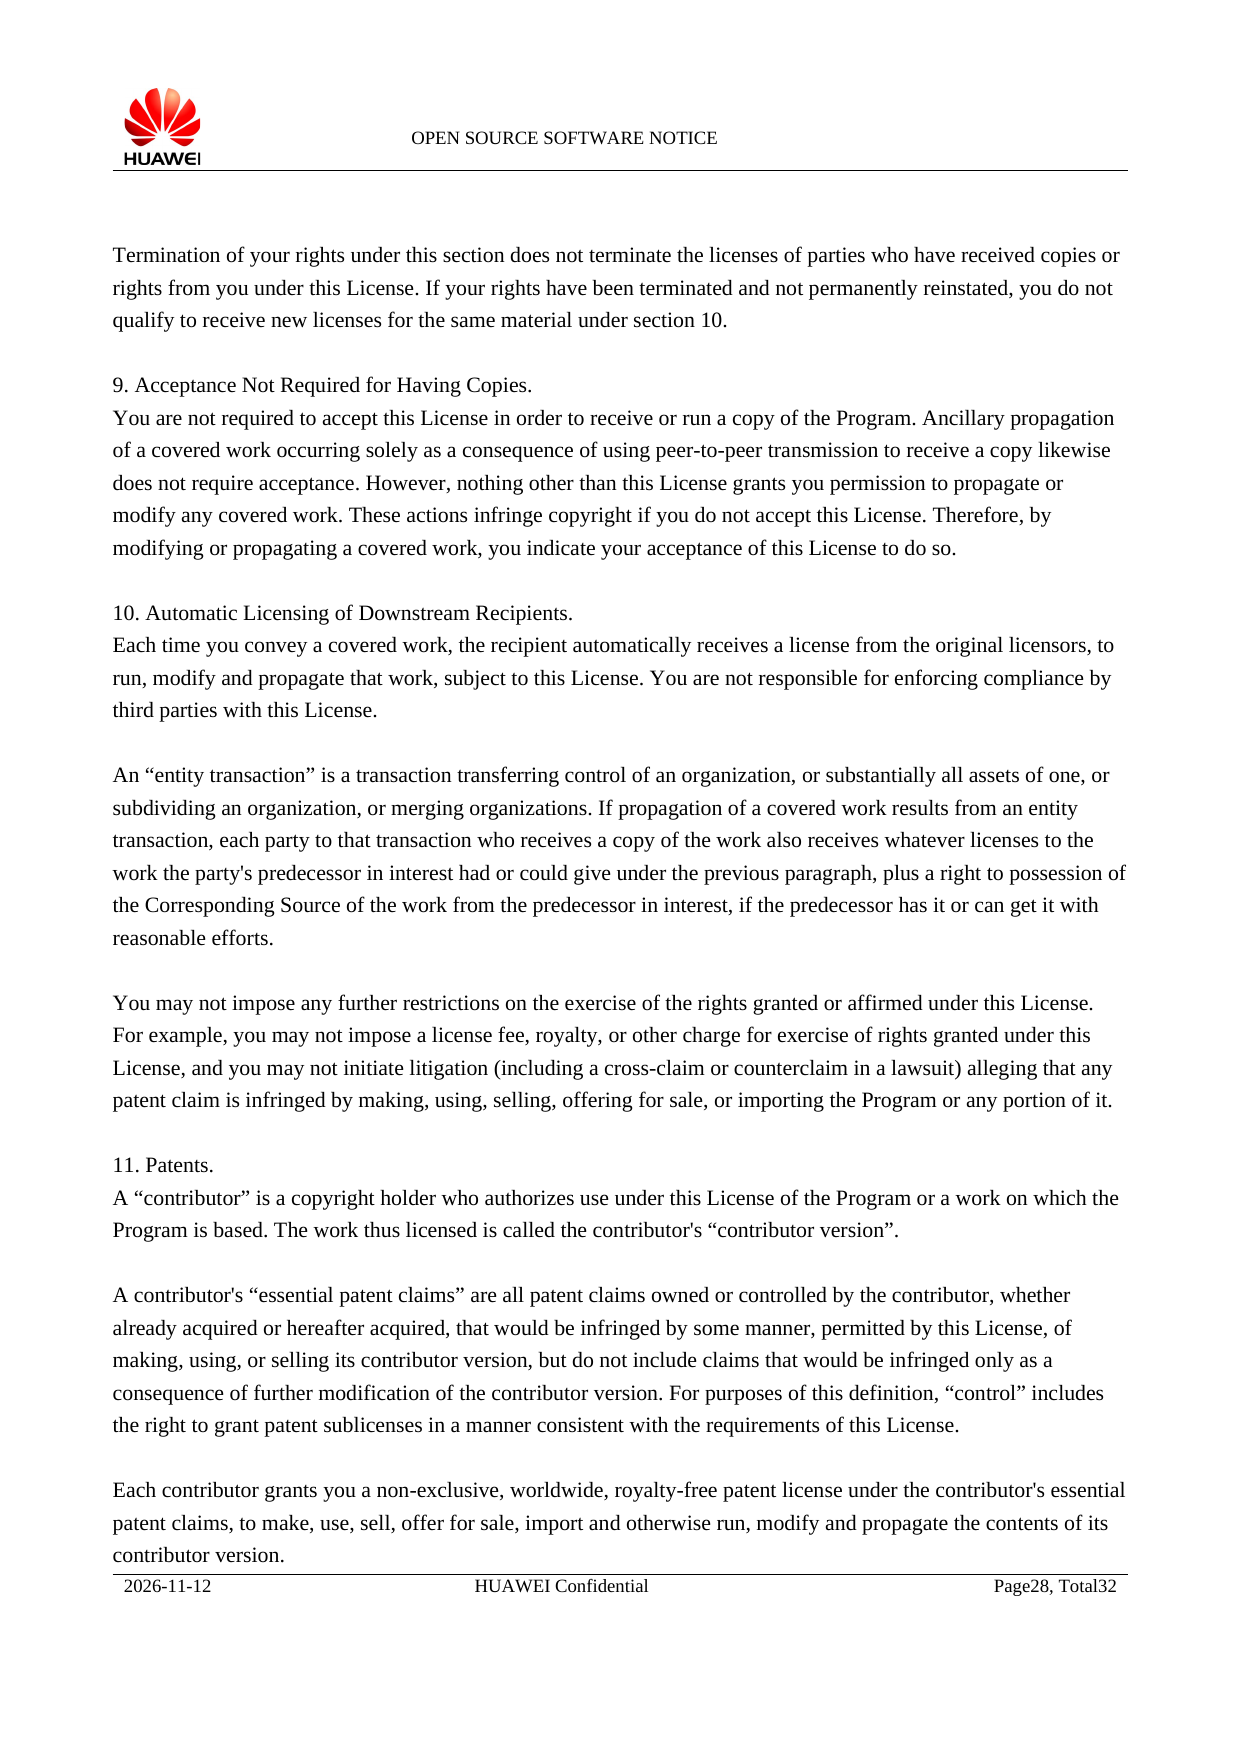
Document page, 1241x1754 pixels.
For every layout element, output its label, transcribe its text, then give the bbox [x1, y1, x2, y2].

picture [124, 88, 201, 165]
